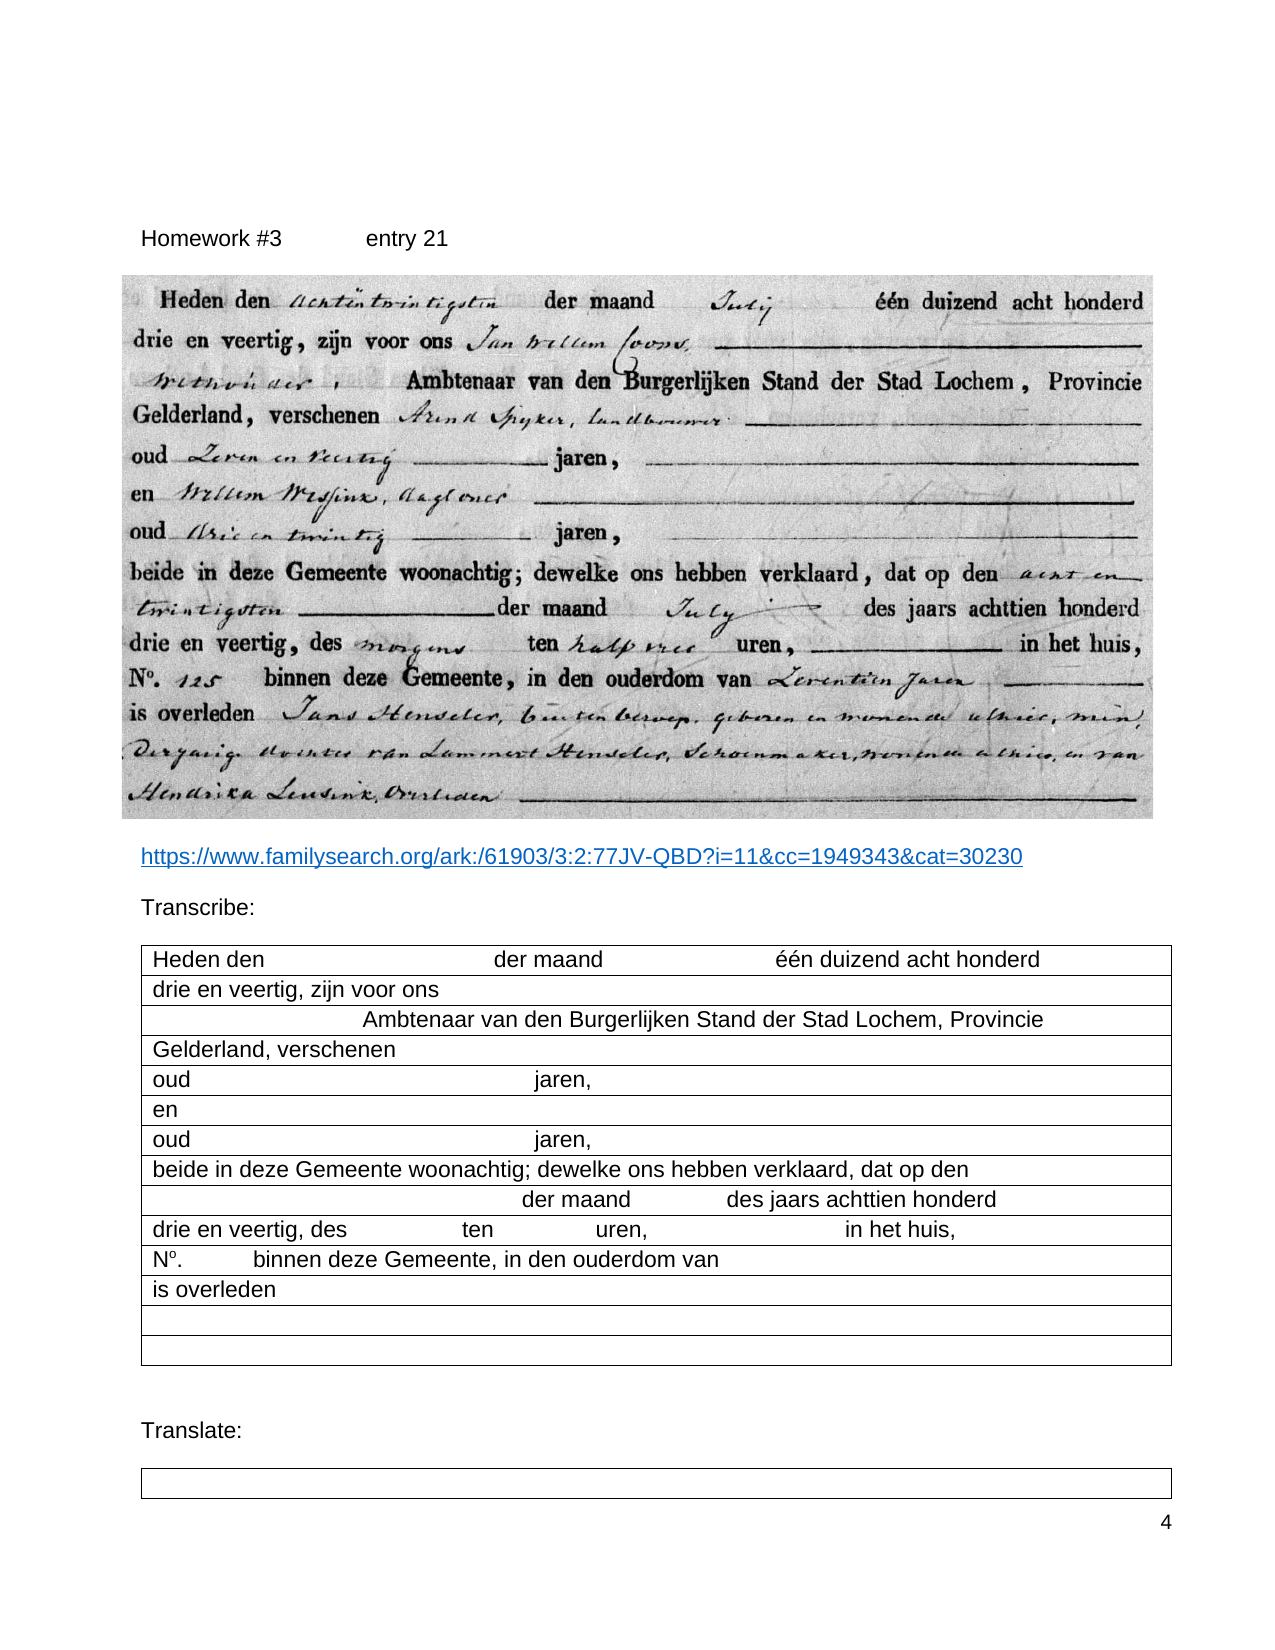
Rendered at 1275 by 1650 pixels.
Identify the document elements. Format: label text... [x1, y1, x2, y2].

text https://www.familysearch.org/ark:/61903/3:2:77JV-QBD?i=11&cc=1949343&cat=30230 [141, 843, 1172, 869]
table_cell is overleden [142, 1276, 1171, 1305]
table_cell Gelderland, verschenen [142, 1036, 1171, 1065]
table_cell No. binnen deze Gemeente, in den ouderdom van [142, 1246, 1171, 1275]
table_cell der maand des jaars achttien honderd [142, 1186, 1171, 1215]
text Homework #3 entry 21 [141, 225, 1172, 251]
table_cell [142, 1336, 1171, 1365]
text Transcribe: [141, 894, 1172, 920]
table_cell [142, 1306, 1171, 1335]
table_cell en [142, 1096, 1171, 1125]
table_header Heden den der maand één duizend acht honderd [142, 946, 1171, 975]
table_cell oud jaren, [142, 1126, 1171, 1155]
text Translate: [141, 1417, 1172, 1443]
picture [121, 275, 1154, 819]
table_cell Ambtenaar van den Burgerlijken Stand der Stad Lochem, Provincie [142, 1006, 1171, 1035]
table_cell beide in deze Gemeente woonachtig; dewelke ons hebben verklaard, dat op den [142, 1156, 1171, 1185]
table_cell oud jaren, [142, 1066, 1171, 1095]
table_cell drie en veertig, des ten uren, in het huis, [142, 1216, 1171, 1245]
table_cell drie en veertig, zijn voor ons [142, 976, 1171, 1005]
table_header [142, 1469, 1171, 1497]
